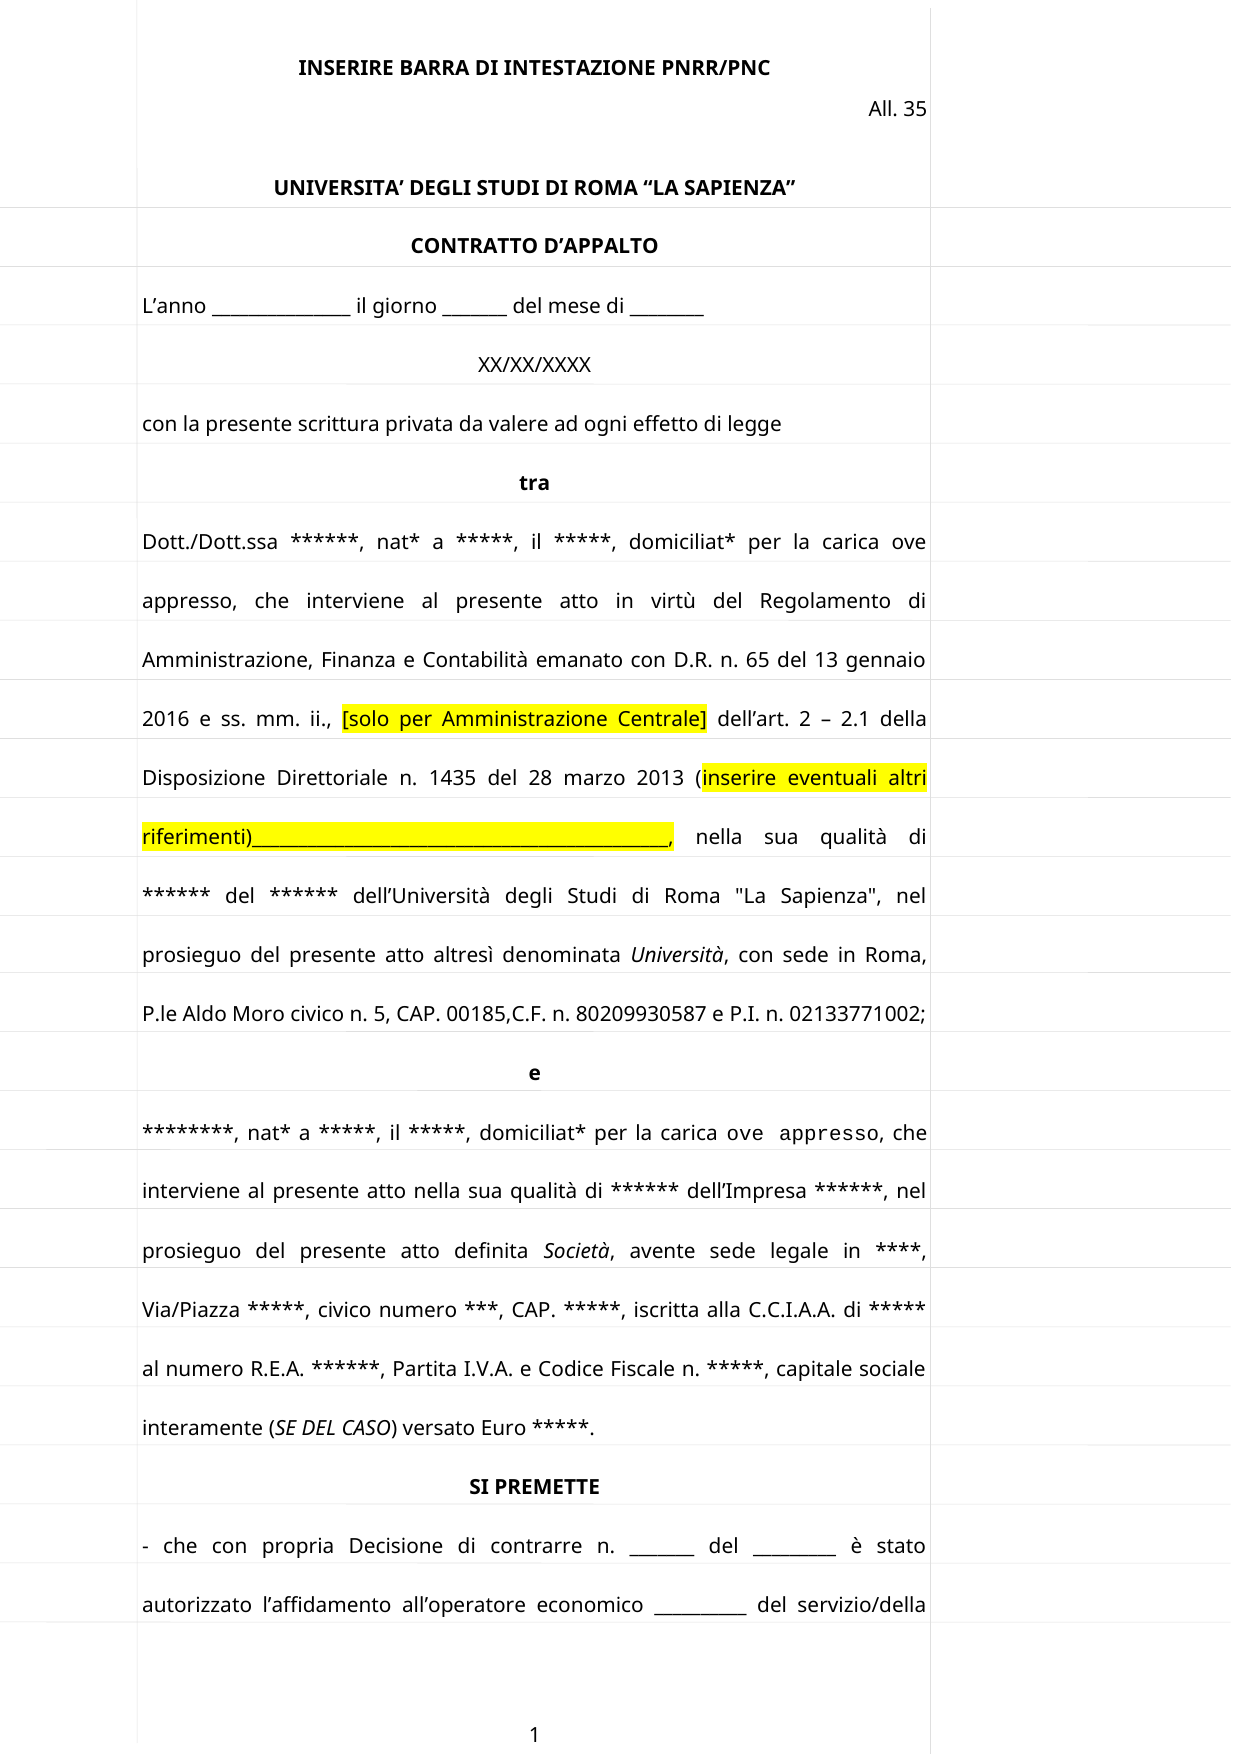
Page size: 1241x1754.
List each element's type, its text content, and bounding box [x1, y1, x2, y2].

text Dott./Dott.ssa ******, nat* a *****, il *****, domiciliat* per la carica ove appresso, che interviene al presente atto in virtù del Regolamento di Amministrazione, Finanza e Contabilità emanato con D.R. n. 65 del 13 gennaio 2016 e ss. mm. ii., [solo per Amministrazione Centrale] dell’art. 2 – 2.1 della Disposizione Direttoriale n. 1435 del 28 marzo 2013 (inserire eventuali altri riferimenti)_____________________________________________, nella sua qualità di ****** del ****** dell’Università degli Studi di Roma "La Sapienza", nel prosieguo del presente atto altresì denominata Università, con sede in Roma, P.le Aldo Moro civico n. 5, CAP. 00185,C.F. n. 80209930587 e P.I. n. 02133771002; [142, 502, 927, 1034]
text CONTRATTO D’APPALTO [142, 207, 927, 266]
text e [142, 1034, 927, 1093]
text tra [142, 443, 927, 502]
text ********, nat* a *****, il *****, domiciliat* per la carica ove appresso, che interviene al presente atto nella sua qualità di ****** dell’Impresa ******, nel prosieguo del presente atto definita Società, avente sede legale in ****, Via/Piazza *****, civico numero ***, CAP. *****, iscritta alla C.C.I.A.A. di ***** al numero R.E.A. ******, Partita I.V.A. e Codice Fiscale n. *****, capitale sociale interamente (SE DEL CASO) versato Euro *****. [142, 1093, 927, 1447]
text SI PREMETTE [142, 1447, 927, 1506]
text UNIVERSITA’ DEGLI STUDI DI ROMA “LA SAPIENZA” [142, 148, 927, 207]
text con la presente scrittura privata da valere ad ogni effetto di legge [142, 384, 927, 443]
text XX/XX/XXXX [142, 325, 927, 384]
text L’anno _______________ il giorno _______ del mese di ________ [142, 266, 927, 325]
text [142, 1506, 927, 1624]
